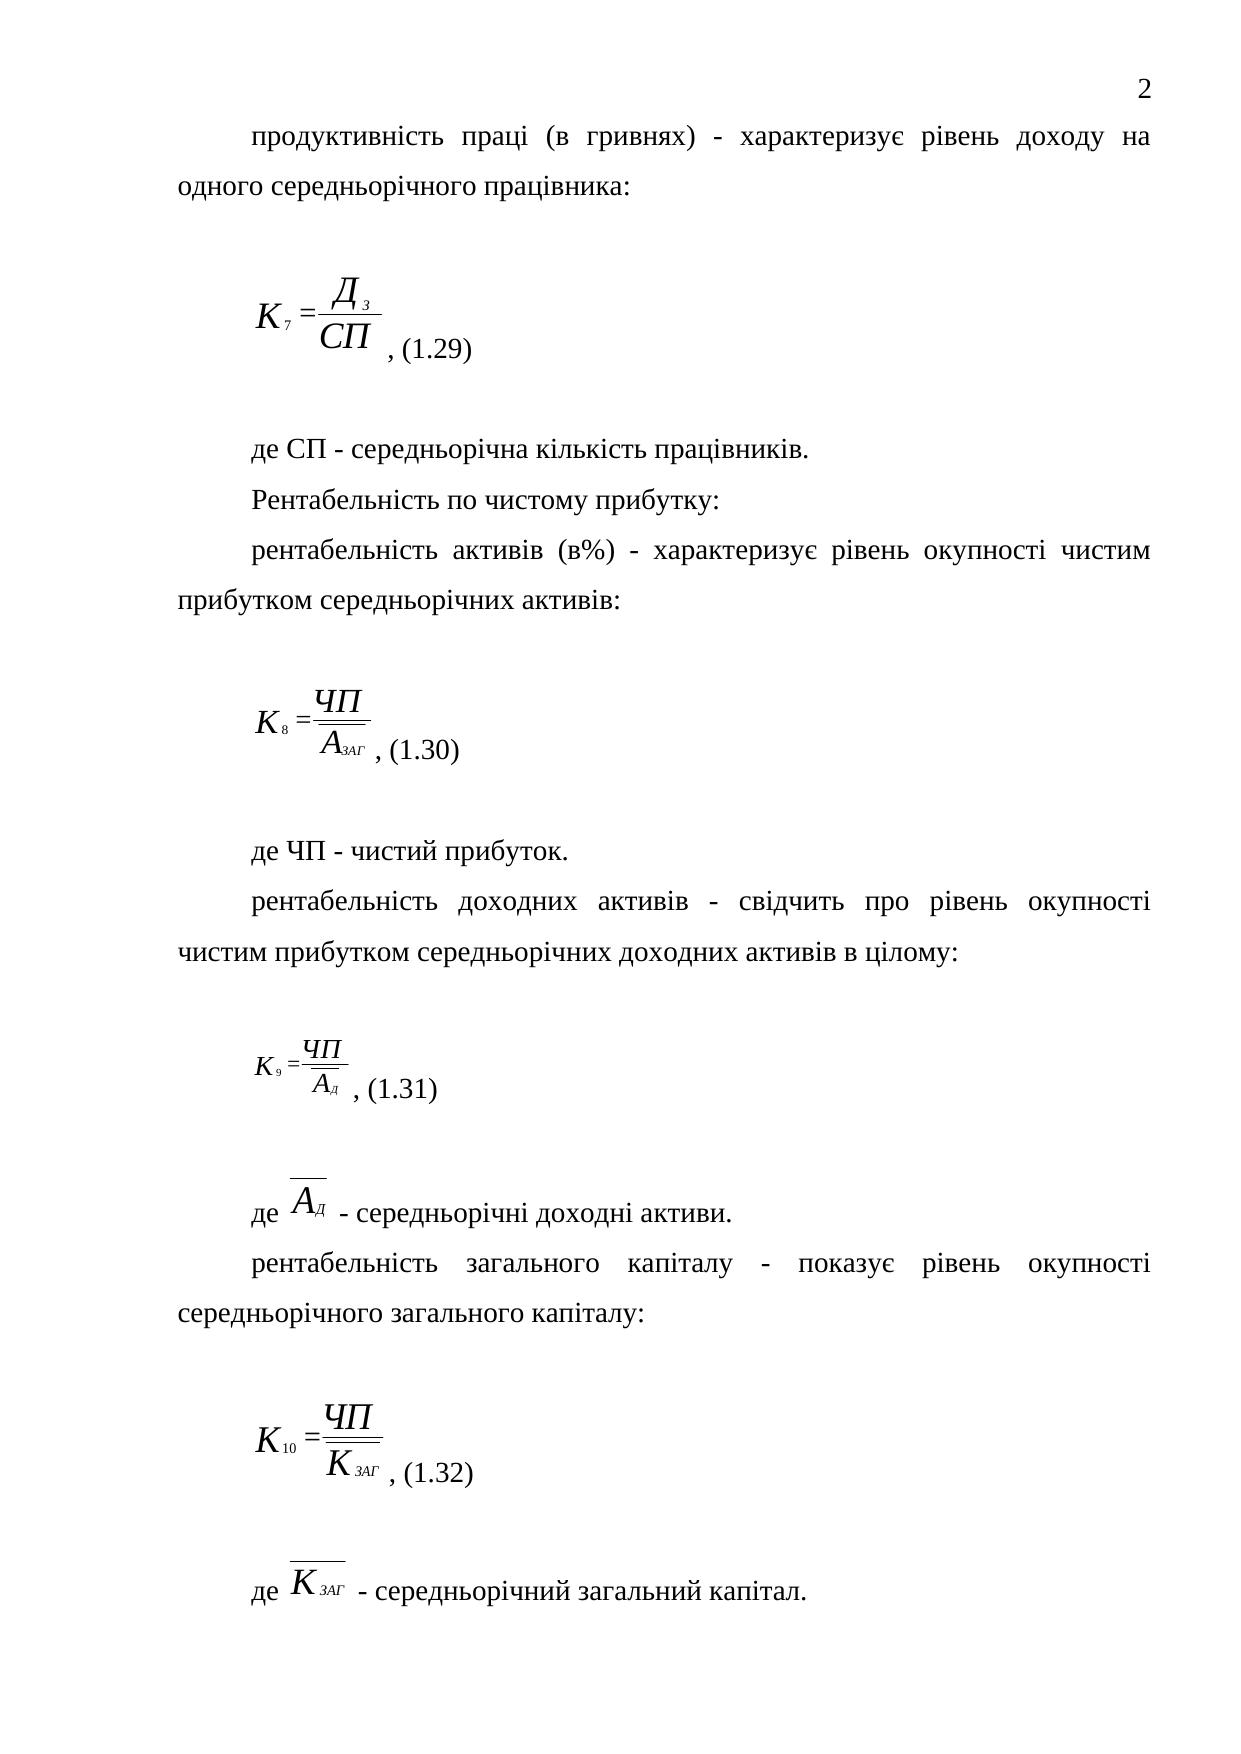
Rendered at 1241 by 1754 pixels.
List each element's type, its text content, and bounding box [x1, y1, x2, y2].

text продуктивність праці (в гривнях) - характеризує рівень доходу на одного середньорічного працівника: [177, 118, 1152, 202]
text , (1.29) [177, 269, 1152, 364]
text де - середньорічні доходні активи. [177, 1172, 1152, 1228]
text , (1.30) [177, 683, 1152, 766]
text де ЧП - чистий прибуток. [177, 833, 1152, 867]
text Рентабельність по чистому прибутку: [177, 482, 1152, 515]
text , (1.32) [177, 1396, 1152, 1488]
text де СП - середньорічна кількість працівників. [177, 432, 1152, 465]
text рентабельність активів (в%) - характеризує рівень окупності чистим прибутком середньорічних активів: [177, 532, 1152, 616]
text де - середньорічний загальний капітал. [177, 1555, 1152, 1607]
text рентабельність загального капіталу - показує рівень окупності середньорічного загального капіталу: [177, 1245, 1152, 1329]
text рентабельність доходних активів - свідчить про рівень окупності чистим прибутком середньорічних доходних активів в цілому: [177, 883, 1152, 967]
text , (1.31) [177, 1034, 1152, 1105]
